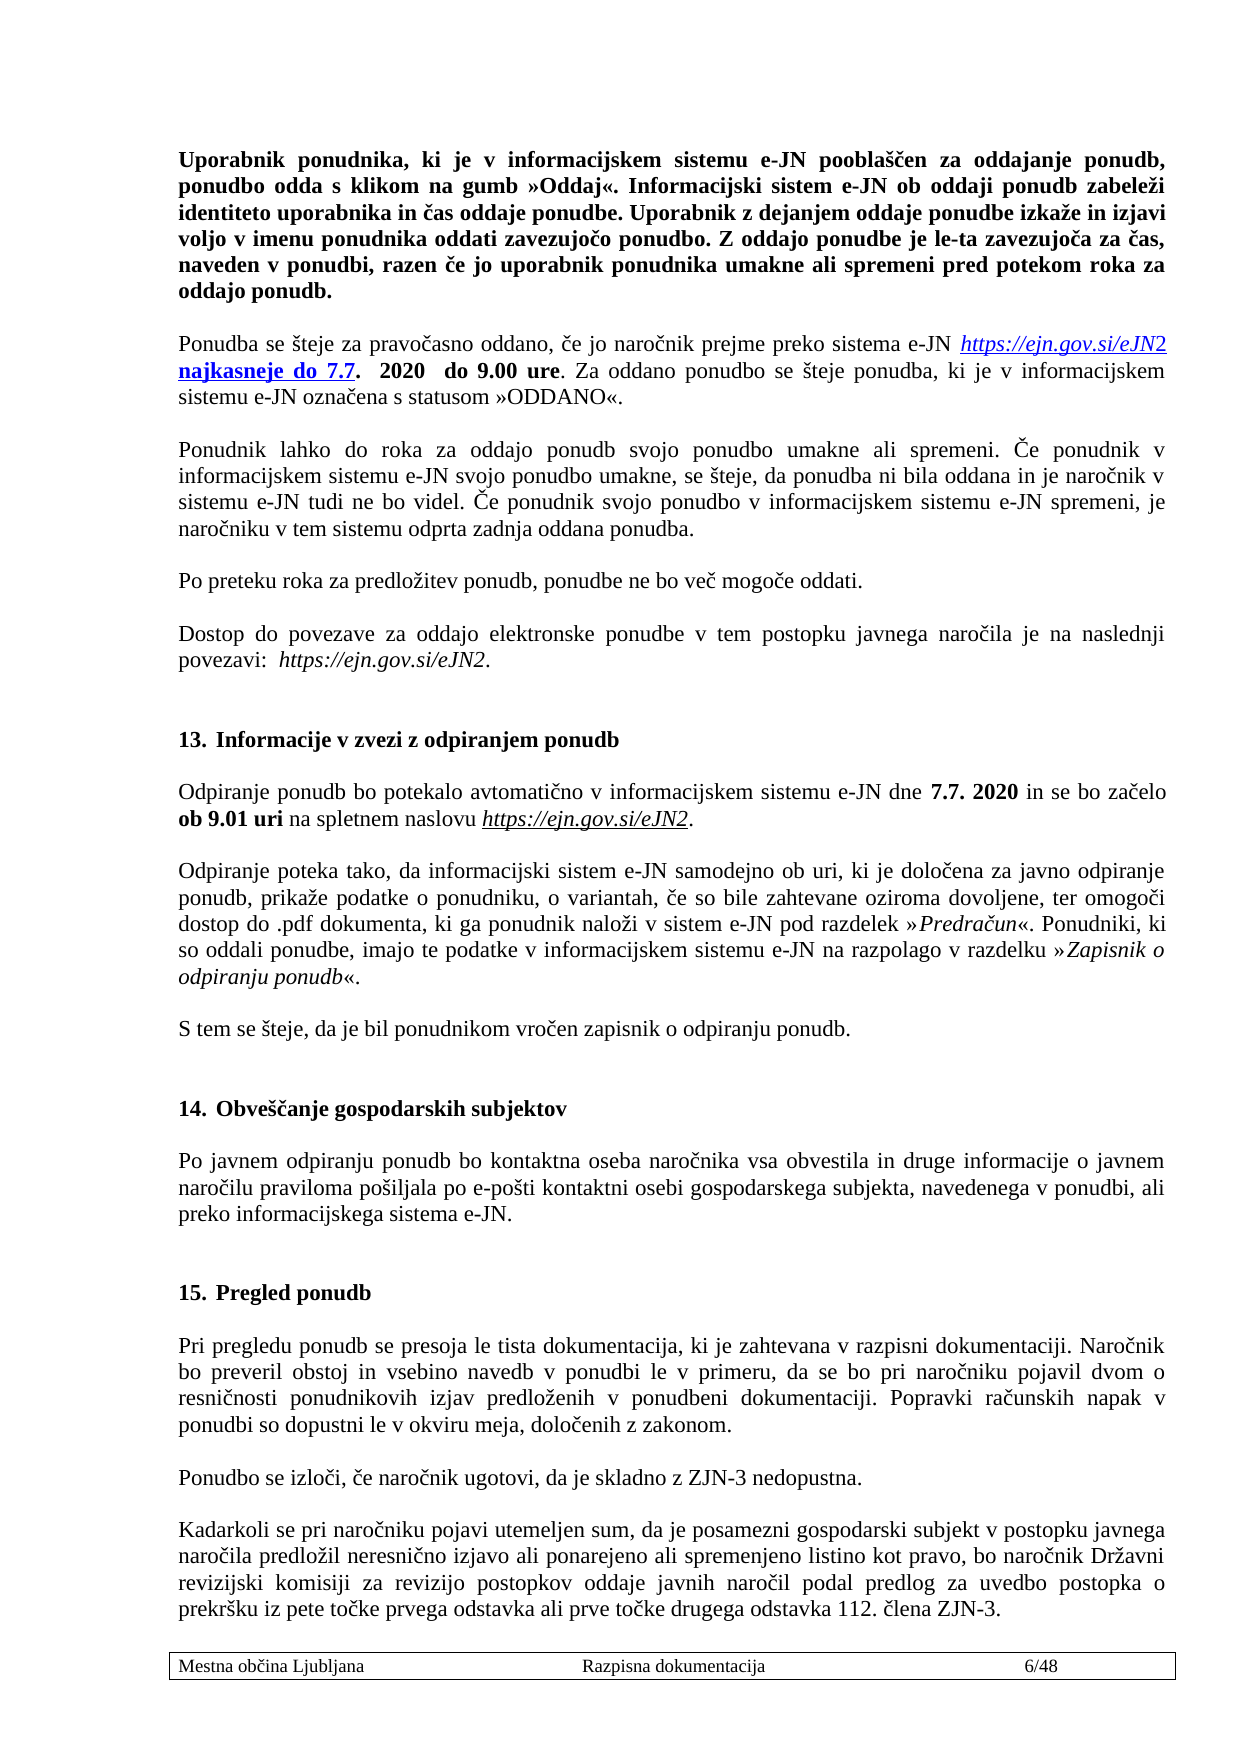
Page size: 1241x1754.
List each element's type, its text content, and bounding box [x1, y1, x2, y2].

list Obveščanje gospodarskih subjektov [178, 1094, 1167, 1121]
text Odpiranje poteka tako, da informacijski sistem e-JN samodejno ob uri, ki je določena za javno odpiranje ponudb, prikaže podatke o ponudniku, o variantah, če so bile zahtevane oziroma dovoljene, ter omogoči dostop do .pdf dokumenta, ki ga ponudnik naloži v sistem e-JN pod razdelek »Predračun«. Ponudniki, ki so oddali ponudbe, imajo te podatke v informacijskem sistemu e-JN na razpolago v razdelku »Zapisnik o odpiranju ponudb«. [178, 857, 1167, 989]
text Odpiranje ponudb bo potekalo avtomatično v informacijskem sistemu e-JN dne 7.7. 2020 in se bo začelo ob 9.01 uri na spletnem naslovu https://ejn.gov.si/eJN2. [178, 778, 1167, 831]
text Po javnem odpiranju ponudb bo kontaktna oseba naročnika vsa obvestila in druge informacije o javnem naročilu praviloma pošiljala po e-pošti kontaktni osebi gospodarskega subjekta, navedenega v ponudbi, ali preko informacijskega sistema e-JN. [178, 1147, 1167, 1226]
list Pregled ponudb [178, 1279, 1167, 1305]
text Uporabnik ponudnika, ki je v informacijskem sistemu e-JN pooblaščen za oddajanje ponudb, ponudbo odda s klikom na gumb »Oddaj«. Informacijski sistem e-JN ob oddaji ponudb zabeleži identiteto uporabnika in čas oddaje ponudbe. Uporabnik z dejanjem oddaje ponudbe izkaže in izjavi voljo v imenu ponudnika oddati zavezujočo ponudbo. Z oddajo ponudbe je le-ta zavezujoča za čas, naveden v ponudbi, razen če jo uporabnik ponudnika umakne ali spremeni pred potekom roka za oddajo ponudb. [178, 146, 1167, 304]
text Ponudnik lahko do roka za oddajo ponudb svojo ponudbo umakne ali spremeni. Če ponudnik v informacijskem sistemu e-JN svojo ponudbo umakne, se šteje, da ponudba ni bila oddana in je naročnik v sistemu e-JN tudi ne bo videl. Če ponudnik svojo ponudbo v informacijskem sistemu e-JN spremeni, je naročniku v tem sistemu odprta zadnja oddana ponudba. [178, 436, 1167, 541]
text Ponudba se šteje za pravočasno oddano, če jo naročnik prejme preko sistema e-JN https://ejn.gov.si/eJN2 najkasneje do 7.7. 2020 do 9.00 ure. Za oddano ponudbo se šteje ponudba, ki je v informacijskem sistemu e-JN označena s statusom »ODDANO«. [178, 330, 1167, 409]
list Informacije v zvezi z odpiranjem ponudb [178, 726, 1167, 752]
text Po preteku roka za predložitev ponudb, ponudbe ne bo več mogoče oddati. [178, 567, 1167, 594]
text Dostop do povezave za oddajo elektronske ponudbe v tem postopku javnega naročila je na naslednji povezavi: https://ejn.gov.si/eJN2. [178, 620, 1167, 673]
text Pri pregledu ponudb se presoja le tista dokumentacija, ki je zahtevana v razpisni dokumentaciji. Naročnik bo preveril obstoj in vsebino navedb v ponudbi le v primeru, da se bo pri naročniku pojavil dvom o resničnosti ponudnikovih izjav predloženih v ponudbeni dokumentaciji. Popravki računskih napak v ponudbi so dopustni le v okviru meja, določenih z zakonom. [178, 1332, 1167, 1437]
text Ponudbo se izloči, če naročnik ugotovi, da je skladno z ZJN-3 nedopustna. [178, 1463, 1167, 1490]
text S tem se šteje, da je bil ponudnikom vročen zapisnik o odpiranju ponudb. [178, 1016, 1167, 1042]
text Kadarkoli se pri naročniku pojavi utemeljen sum, da je posamezni gospodarski subjekt v postopku javnega naročila predložil neresnično izjavo ali ponarejeno ali spremenjeno listino kot pravo, bo naročnik Državni revizijski komisiji za revizijo postopkov oddaje javnih naročil podal predlog za uvedbo postopka o prekršku iz pete točke prvega odstavka ali prve točke drugega odstavka 112. člena ZJN-3. [178, 1516, 1167, 1622]
